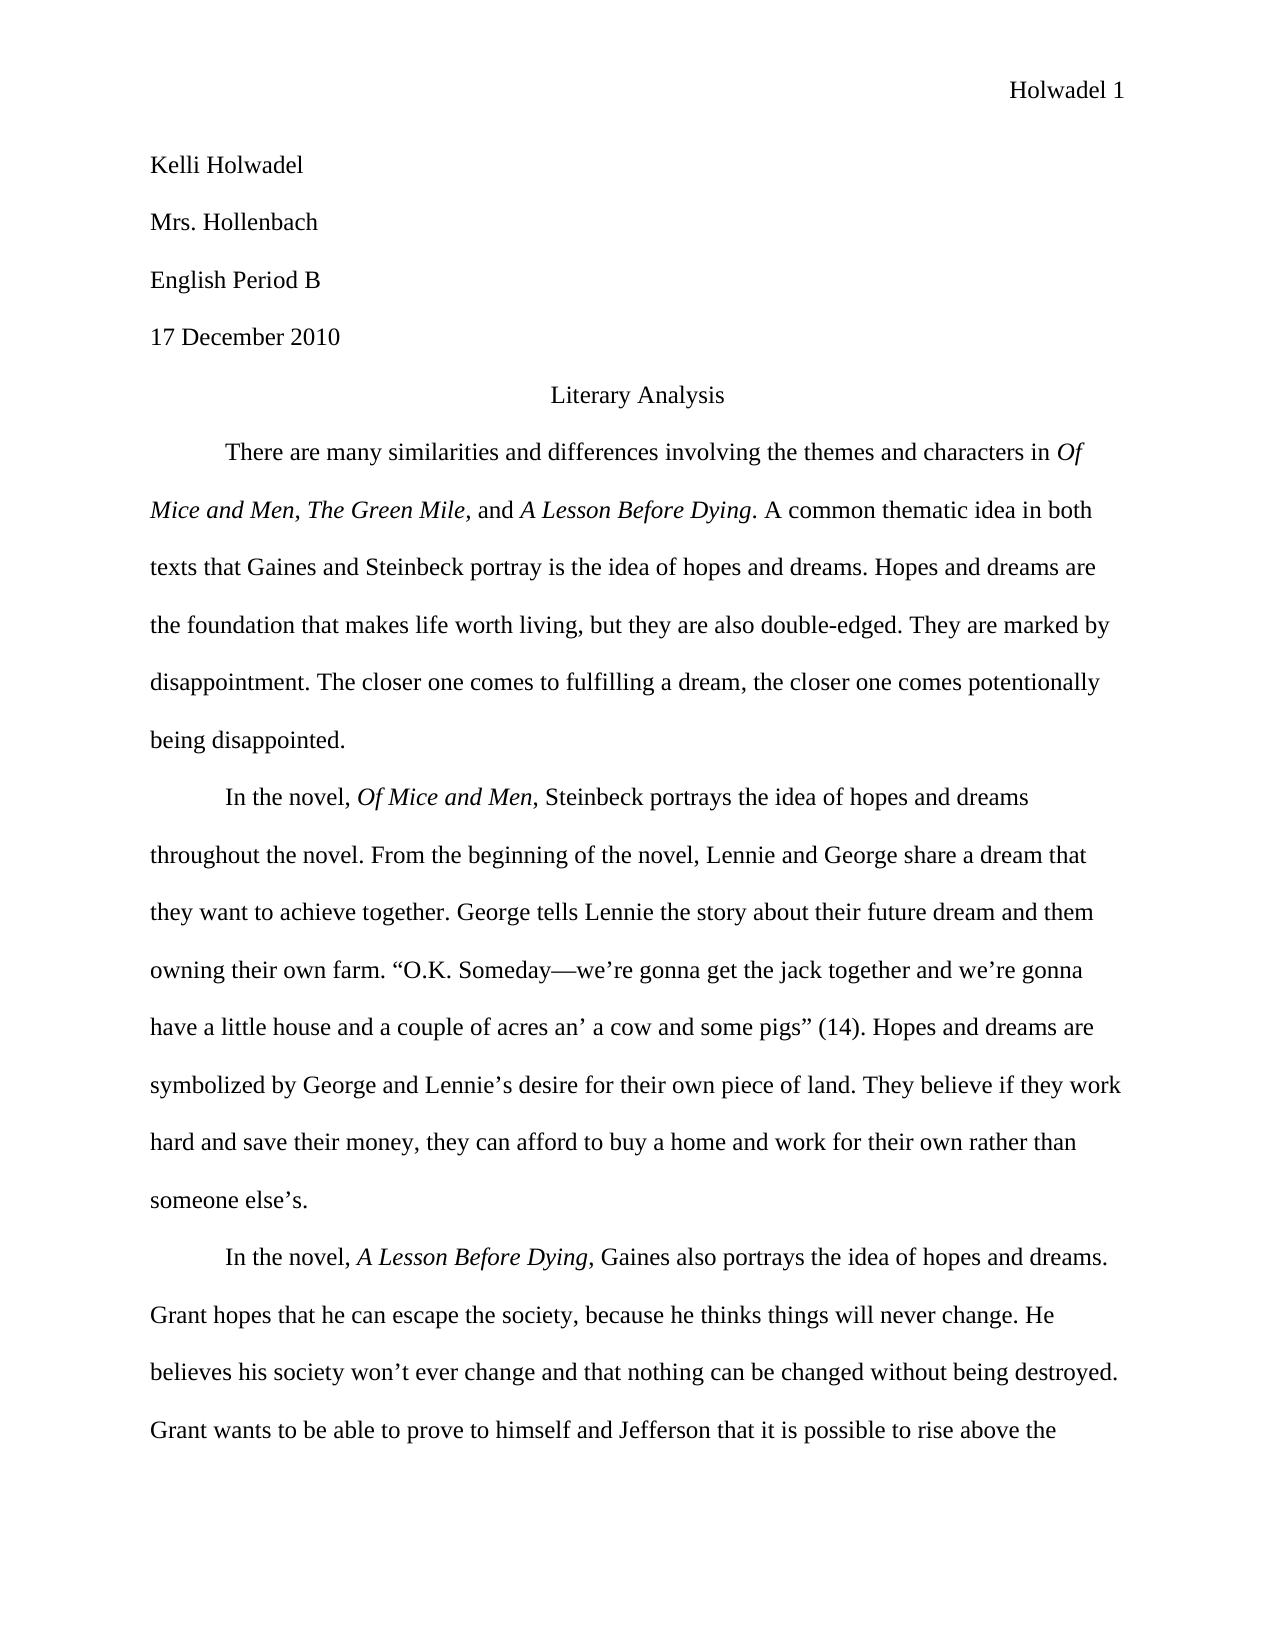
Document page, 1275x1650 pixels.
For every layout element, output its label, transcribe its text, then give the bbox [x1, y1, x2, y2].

text Kelli Holwadel [150, 150, 1125, 179]
text Literary Analysis [150, 380, 1125, 409]
text In the novel, Of Mice and Men, Steinbeck portrays the idea of hopes and dreams throughout the novel. From the beginning of the novel, Lennie and George share a dream that they want to achieve together. George tells Lennie the story about their future dream and them owning their own farm. “O.K. Someday—we’re gonna get the jack together and we’re gonna have a little house and a couple of acres an’ a cow and some pigs” (14). Hopes and dreams are symbolized by George and Lennie’s desire for their own piece of land. They believe if they work hard and save their money, they can afford to buy a home and work for their own rather than someone else’s. [150, 782, 1125, 1214]
text Mrs. Hollenbach [150, 207, 1125, 236]
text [150, 1242, 1125, 1444]
text 17 December 2010 [150, 322, 1125, 351]
text There are many similarities and differences involving the themes and characters in Of Mice and Men, The Green Mile, and A Lesson Before Dying. A common thematic idea in both texts that Gaines and Steinbeck portray is the idea of hopes and dreams. Hopes and dreams are the foundation that makes life worth living, but they are also double-edged. They are marked by disappointment. The closer one comes to fulfilling a dream, the closer one comes potentionally being disappointed. [150, 437, 1125, 754]
text English Period B [150, 265, 1125, 294]
